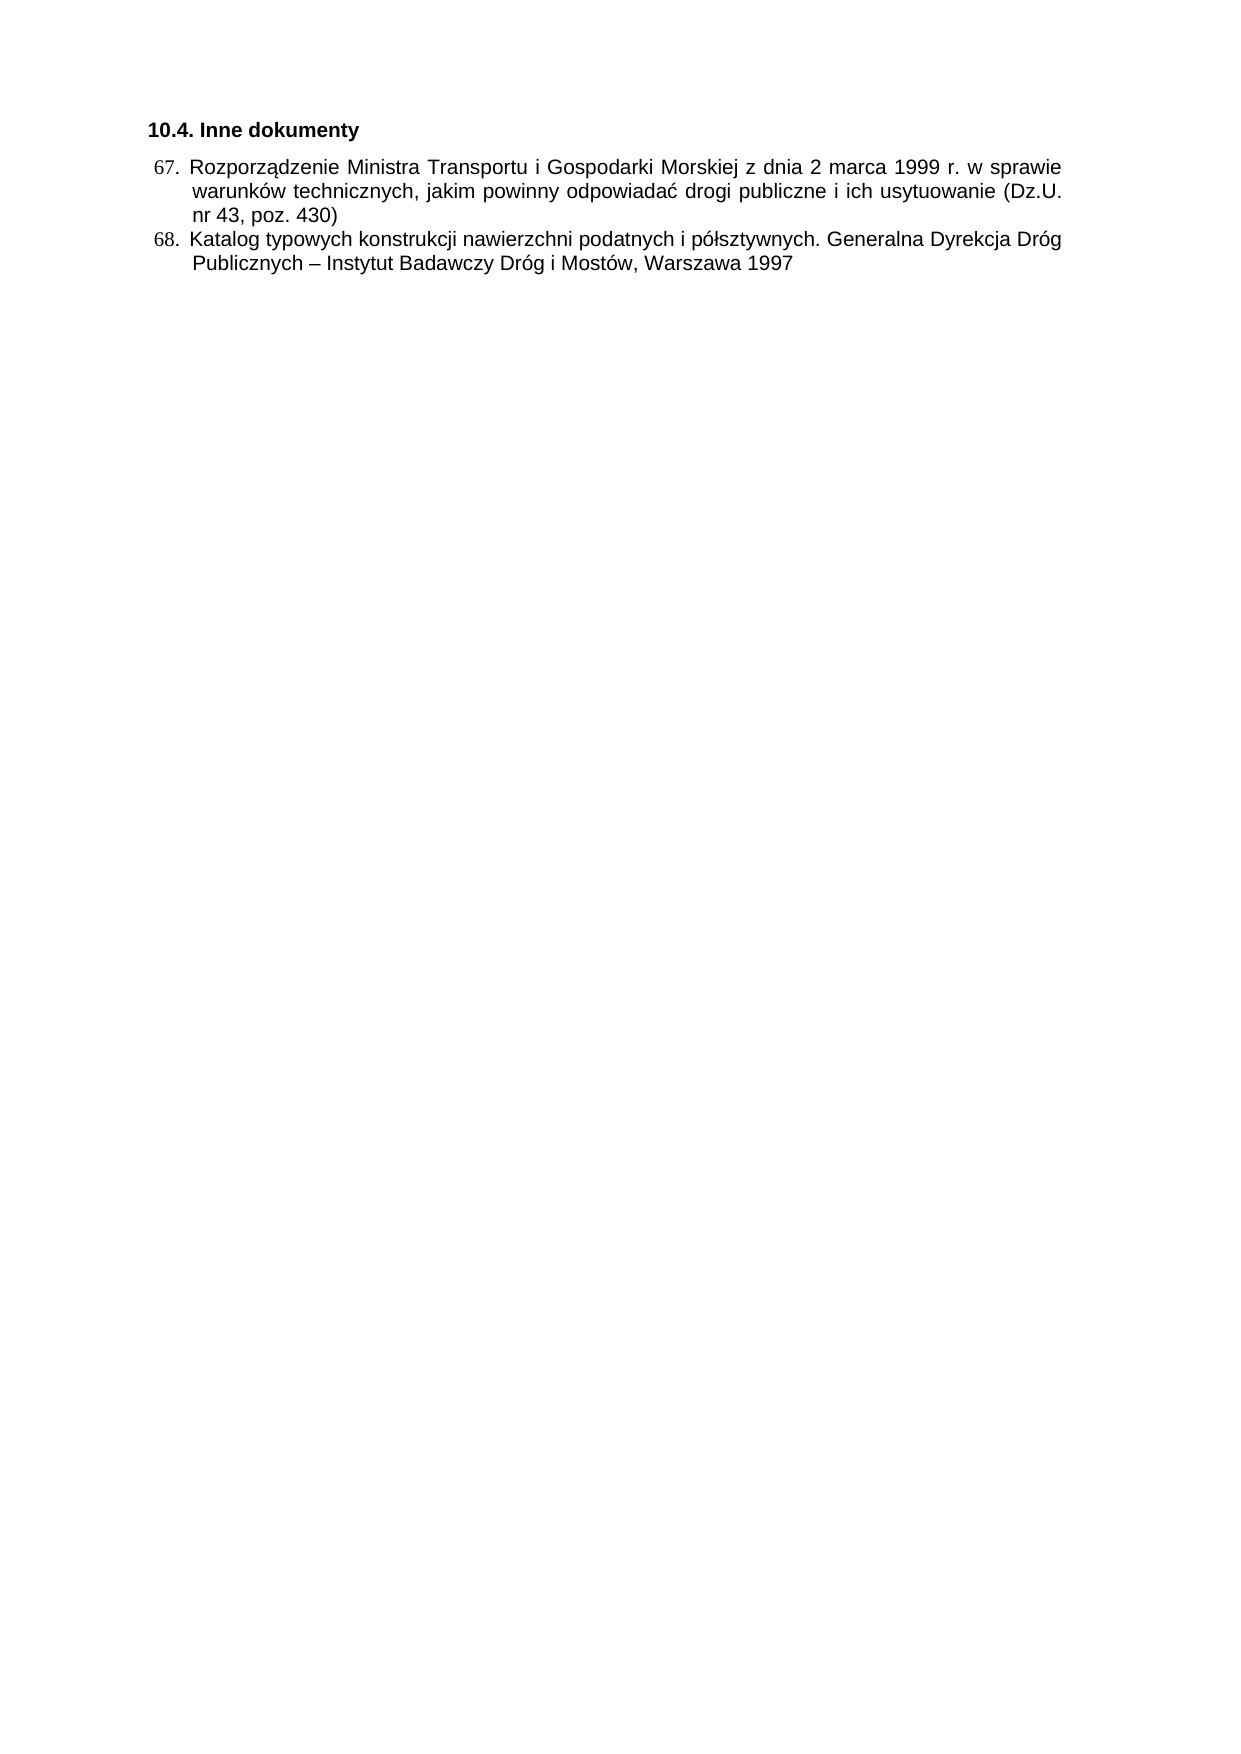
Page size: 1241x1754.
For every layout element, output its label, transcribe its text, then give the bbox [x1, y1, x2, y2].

subtitle 10.4. Inne dokumenty [148, 118, 1063, 142]
list Katalog typowych konstrukcji nawierzchni podatnych i półsztywnych. Generalna Dyrekcja Dróg Publicznych – Instytut Badawczy Dróg i Mostów, Warszawa 1997 [154, 227, 1063, 275]
list Rozporządzenie Ministra Transportu i Gospodarki Morskiej z dnia 2 marca 1999 r. w sprawie warunków technicznych, jakim powinny odpowiadać drogi publiczne i ich usytuowanie (Dz.U. nr 43, poz. 430) [154, 155, 1063, 227]
